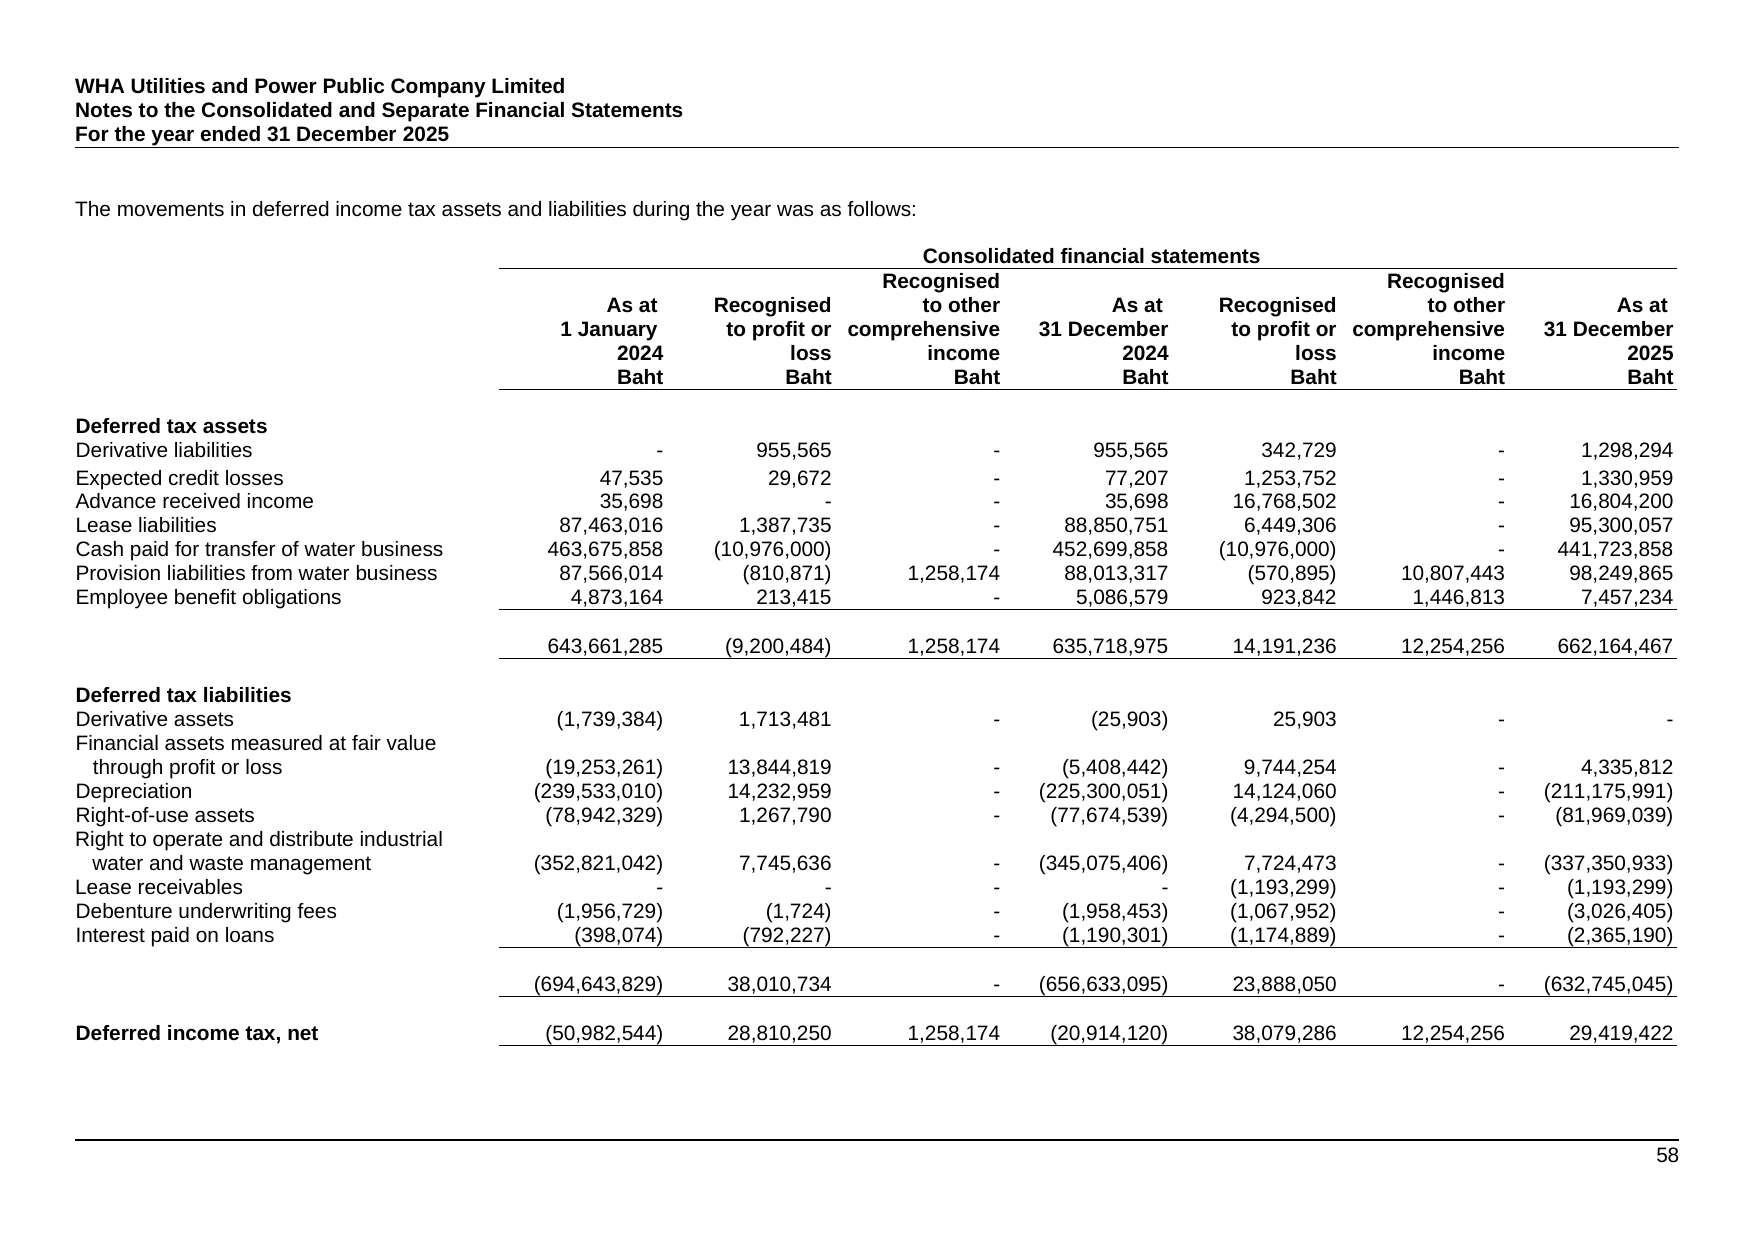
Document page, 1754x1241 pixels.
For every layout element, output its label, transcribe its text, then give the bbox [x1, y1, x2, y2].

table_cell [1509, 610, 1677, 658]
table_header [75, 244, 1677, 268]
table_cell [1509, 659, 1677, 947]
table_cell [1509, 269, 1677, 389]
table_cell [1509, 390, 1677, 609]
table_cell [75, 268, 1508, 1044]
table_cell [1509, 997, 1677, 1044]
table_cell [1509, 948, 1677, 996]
text The movements in deferred income tax assets and liabilities during the year was as follows: [75, 196, 1679, 220]
